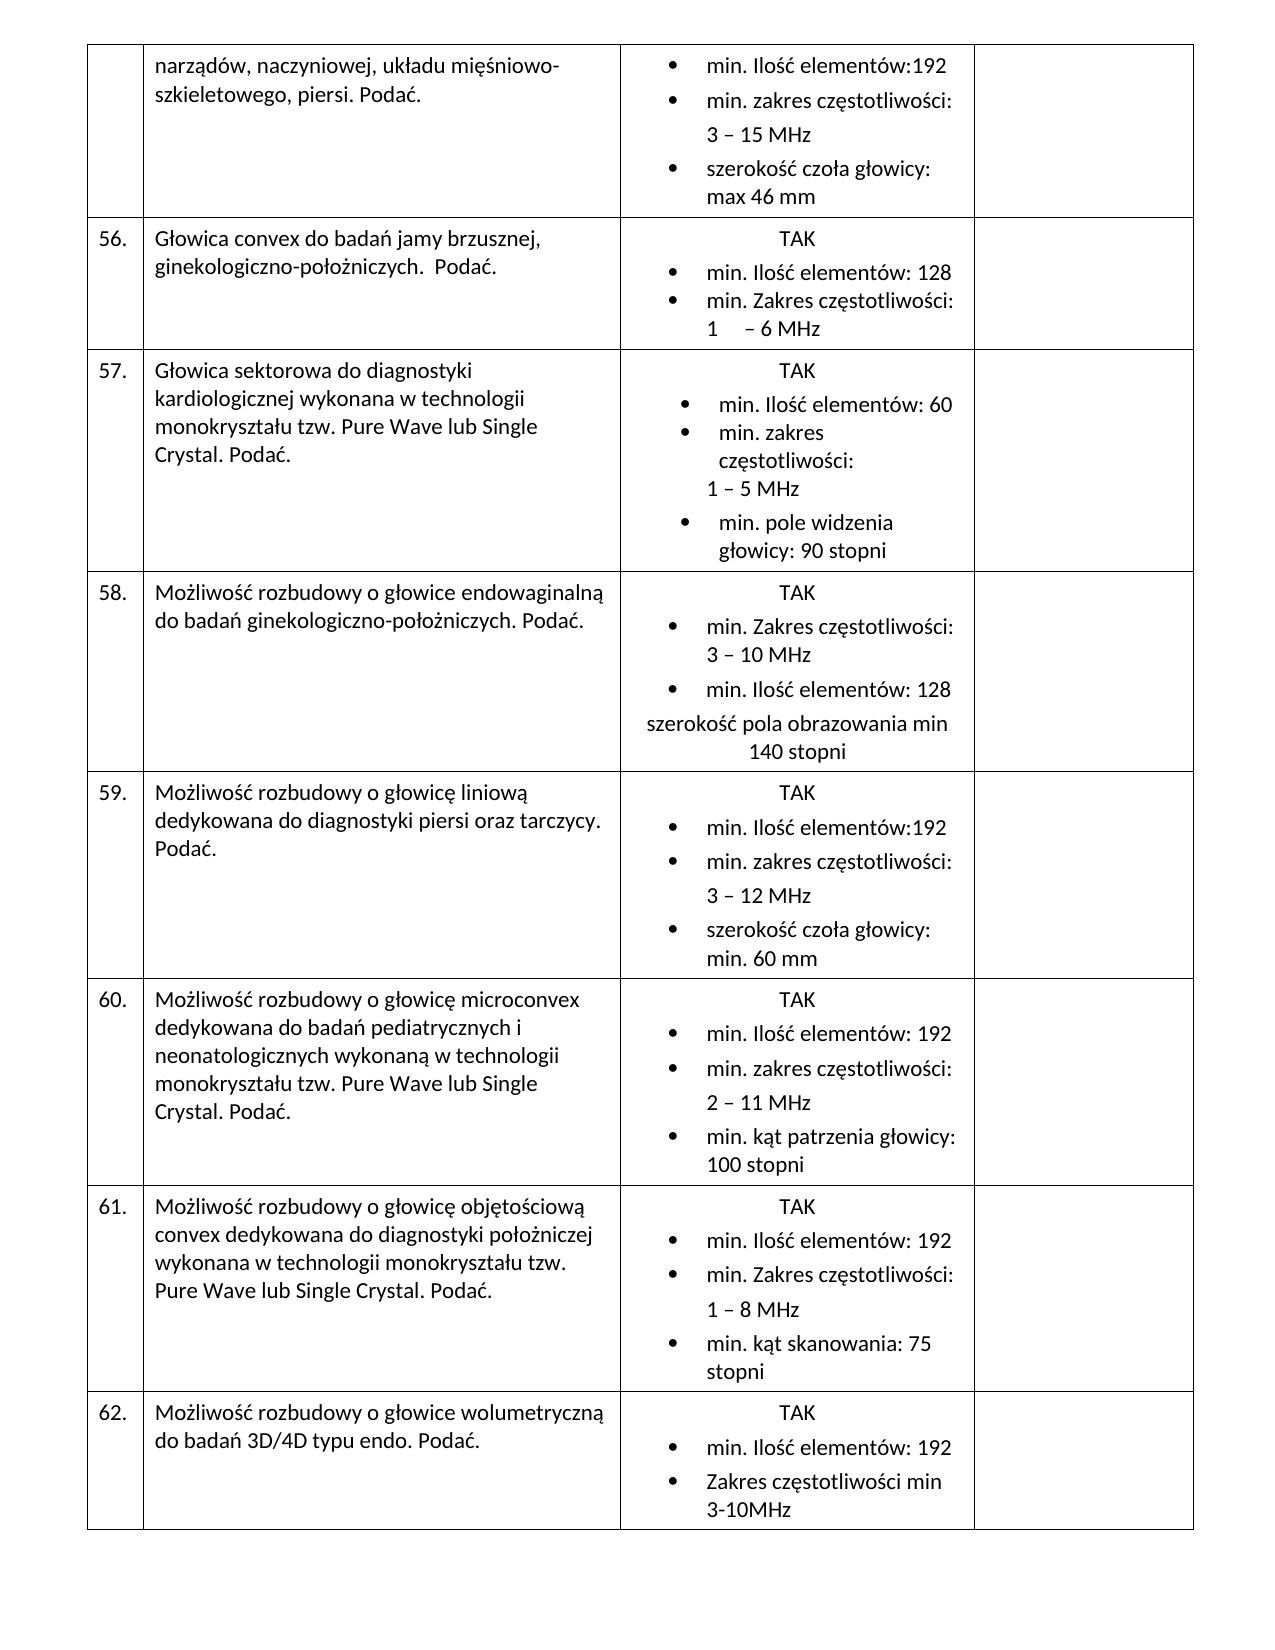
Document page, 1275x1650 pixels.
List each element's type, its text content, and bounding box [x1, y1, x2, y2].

table_cell Możliwość rozbudowy o głowicę microconvex dedykowana do badań pediatrycznych i neonatologicznych wykonaną w technologii monokryształu tzw. Pure Wave lub Single Crystal. Podać. [144, 979, 620, 1184]
table_cell TAK min. Ilość elementów: 60 min. zakres częstotliwości: 1 – 5 MHz min. pole widzenia głowicy: 90 stopni [621, 350, 974, 571]
table_cell [88, 772, 143, 978]
table_cell TAK min. Ilość elementów: 192 min. zakres częstotliwości: 2 – 11 MHz min. kąt patrzenia głowicy: 100 stopni [621, 979, 974, 1184]
table_cell [88, 350, 143, 571]
table_cell Możliwość rozbudowy o głowice endowaginalną do badań ginekologiczno-położniczych. Podać. [144, 572, 620, 771]
table_cell Głowica convex do badań jamy brzusznej, ginekologiczno-położniczych. Podać. [144, 218, 620, 349]
table_cell TAK min. Ilość elementów: 192 min. Zakres częstotliwości: 1 – 8 MHz min. kąt skanowania: 75 stopni [621, 1186, 974, 1391]
table_cell [975, 1186, 1193, 1391]
table_cell TAK min. Ilość elementów:192 min. zakres częstotliwości: 3 – 12 MHz szerokość czoła głowicy: min. 60 mm [621, 772, 974, 978]
table_cell TAK min. Ilość elementów: 128 min. Zakres częstotliwości: – 6 MHz [621, 218, 974, 349]
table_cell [621, 45, 974, 217]
table_cell Głowica sektorowa do diagnostyki kardiologicznej wykonana w technologii monokryształu tzw. Pure Wave lub Single Crystal. Podać. [144, 350, 620, 571]
table_cell [88, 979, 143, 1184]
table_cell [144, 45, 620, 217]
table_cell [88, 45, 143, 217]
table_cell Możliwość rozbudowy o głowicę objętościową convex dedykowana do diagnostyki położniczej wykonana w technologii monokryształu tzw. Pure Wave lub Single Crystal. Podać. [144, 1186, 620, 1391]
table_cell [88, 1392, 143, 1529]
table_cell [88, 218, 143, 349]
table_cell [975, 572, 1193, 771]
table_cell [975, 45, 1193, 217]
table_cell [975, 979, 1193, 1184]
table_cell [975, 772, 1193, 978]
table_cell [975, 218, 1193, 349]
table_cell TAK min. Zakres częstotliwości: 3 – 10 MHz min. Ilość elementów: 128 szerokość pola obrazowania min 140 stopni [621, 572, 974, 771]
table_cell Możliwość rozbudowy o głowicę liniową dedykowana do diagnostyki piersi oraz tarczycy. Podać. [144, 772, 620, 978]
table_cell TAK min. Ilość elementów: 192 Zakres częstotliwości min 3-10MHz [621, 1392, 974, 1529]
table_cell [88, 572, 143, 771]
table_cell Możliwość rozbudowy o głowice wolumetryczną do badań 3D/4D typu endo. Podać. [144, 1392, 620, 1529]
table_cell [975, 1392, 1193, 1529]
table_cell [88, 1186, 143, 1391]
table_cell [975, 350, 1193, 571]
